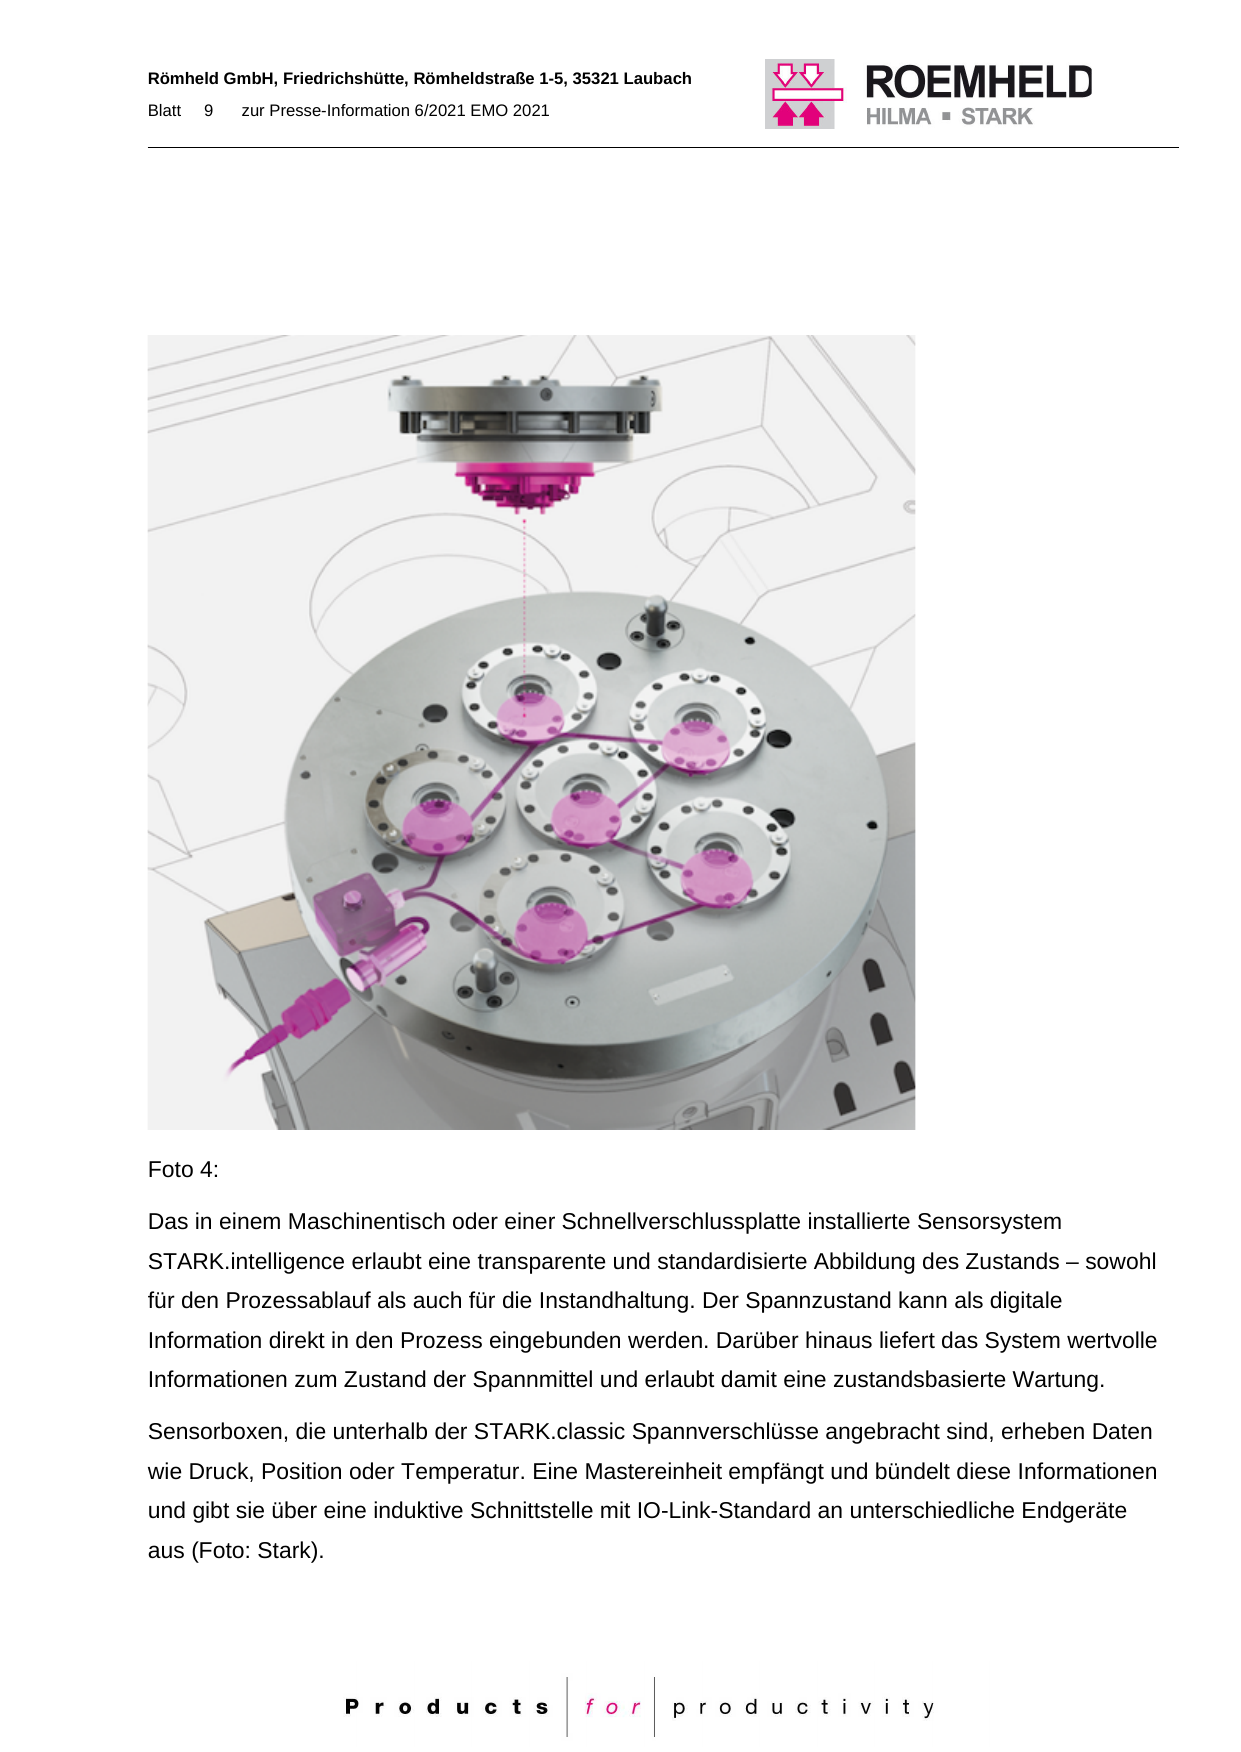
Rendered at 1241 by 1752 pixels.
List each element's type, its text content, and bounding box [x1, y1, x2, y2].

picture [147, 335, 916, 1130]
text Sensorboxen, die unterhalb der STARK.classic Spannverschlüsse angebracht sind, erheben Daten wie Druck, Position oder Temperatur. Eine Mastereinheit empfängt und bündelt diese Informationen und gibt sie über eine induktive Schnittstelle mit IO-Link-Standard an unterschiedliche Endgeräte aus (Foto: Stark). [148, 1418, 1162, 1563]
text Das in einem Maschinentisch oder einer Schnellverschlussplatte installierte Sensorsystem STARK.intelligence erlaubt eine transparente und standardisierte Abbildung des Zustands – sowohl für den Prozessablauf als auch für die Instandhaltung. Der Spannzustand kann als digitale Information direkt in den Prozess eingebunden werden. Darüber hinaus liefert das System wertvolle Informationen zum Zustand der Spannmittel und erlaubt damit eine zustandsbasierte Wartung. [148, 1208, 1162, 1392]
text Foto 4: [148, 1156, 1162, 1183]
picture [299, 1661, 990, 1747]
picture [763, 59, 1092, 128]
